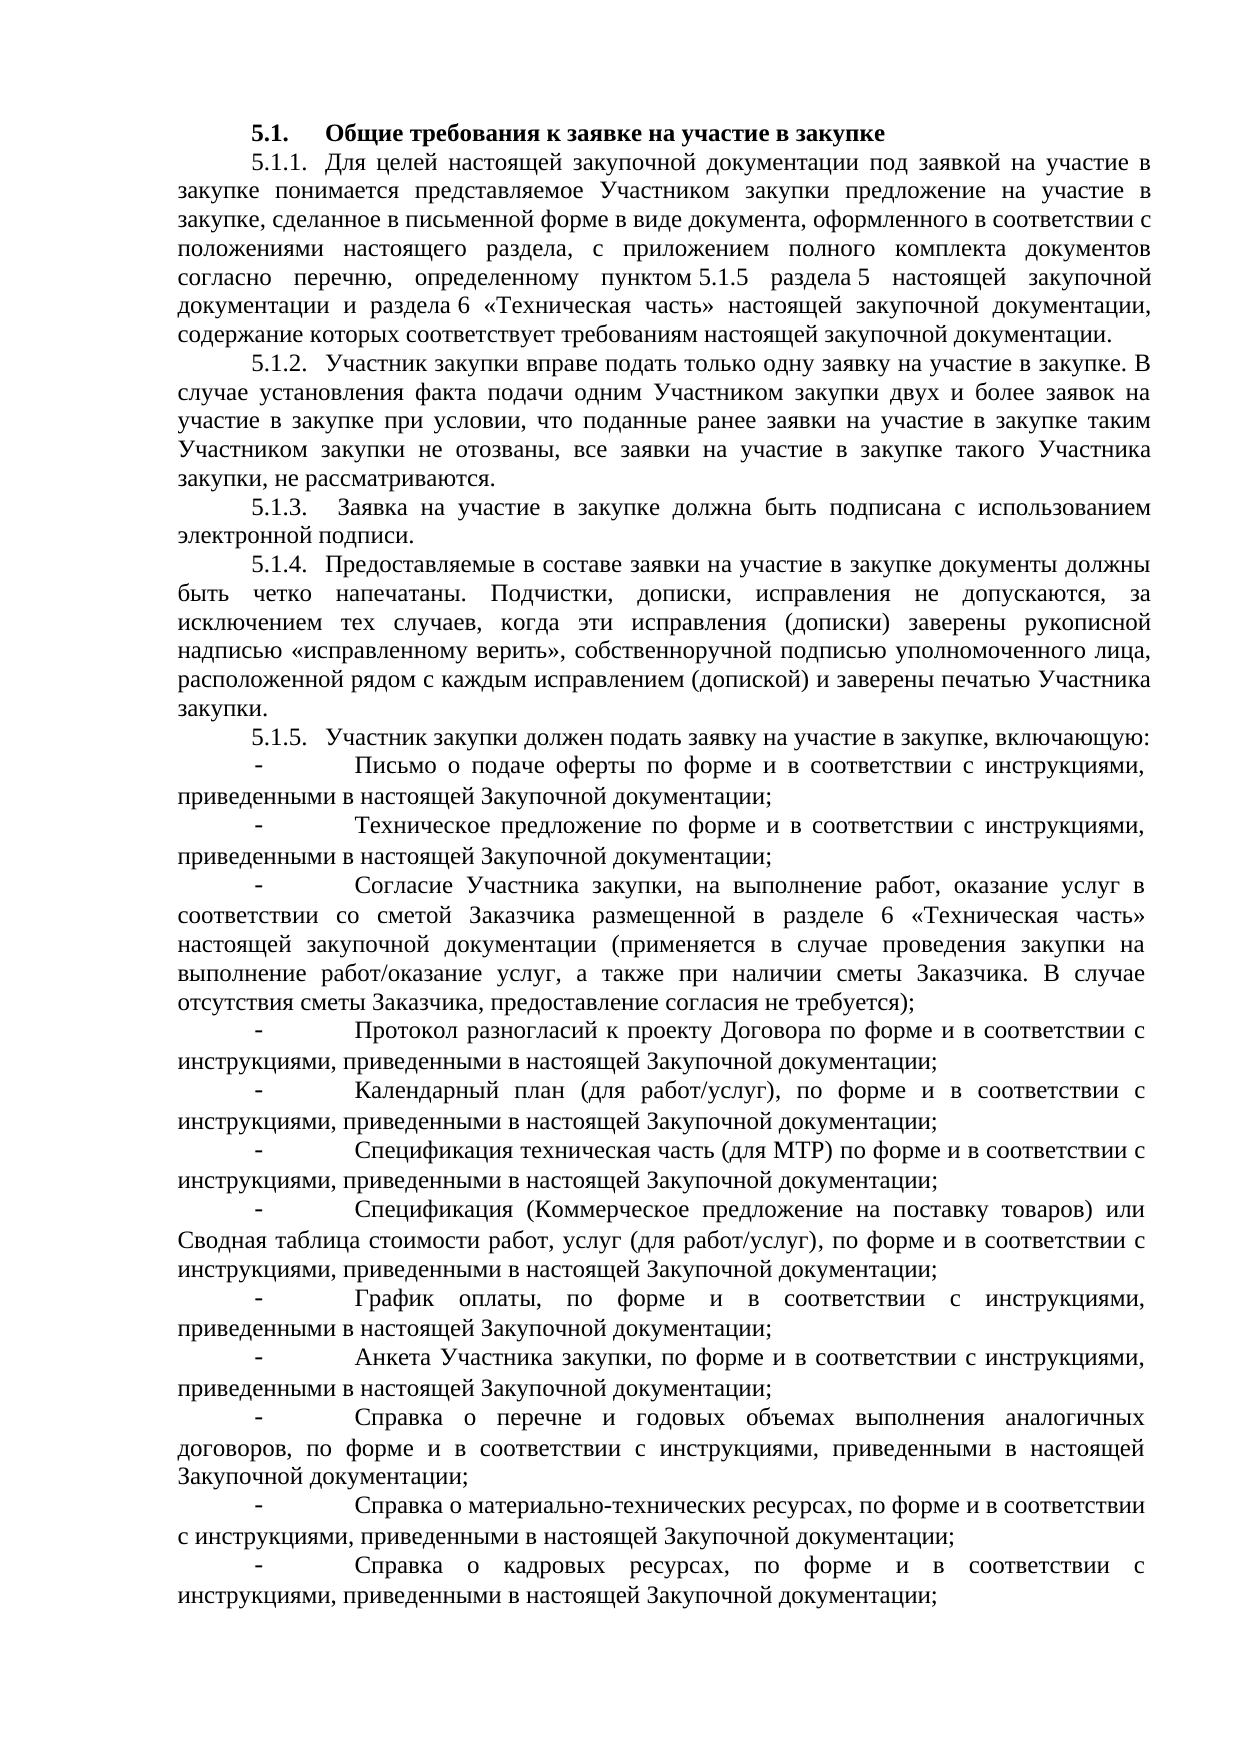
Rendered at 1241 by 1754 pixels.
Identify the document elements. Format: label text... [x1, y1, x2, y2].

list Спецификация (Коммерческое предложение на поставку товаров) или Сводная таблица стоимости работ, услуг (для работ/услуг), по форме и в соответствии с инструкциями, приведенными в настоящей Закупочной документации; [177, 1194, 1146, 1283]
list Справка о перечне и годовых объемах выполнения аналогичных договоров, по форме и в соответствии с инструкциями, приведенными в настоящей Закупочной документации; [177, 1402, 1146, 1490]
list Спецификация техническая часть (для МТР) по форме и в соответствии с инструкциями, приведенными в настоящей Закупочной документации; [177, 1135, 1146, 1194]
list Заявка на участие в закупке должна быть подписана с использованием электронной подписи. [177, 492, 1152, 549]
list Для целей настоящей закупочной документации под заявкой на участие в закупке понимается представляемое Участником закупки предложение на участие в закупке, сделанное в письменной форме в виде документа, оформленного в соответствии с положениями настоящего раздела, с приложением полного комплекта документов согласно перечню, определенному пунктом 5.1.5 раздела 5 настоящей закупочной документации и раздела 6 «Техническая часть» настоящей закупочной документации, содержание которых соответствует требованиям настоящей закупочной документации. [177, 147, 1152, 348]
list Общие требования к заявке на участие в закупке [177, 118, 1152, 147]
list Письмо о подаче оферты по форме и в соответствии с инструкциями, приведенными в настоящей Закупочной документации; [177, 751, 1146, 810]
list Календарный план (для работ/услуг), по форме и в соответствии с инструкциями, приведенными в настоящей Закупочной документации; [177, 1075, 1146, 1135]
list Участник закупки должен подать заявку на участие в закупке, включающую: [177, 722, 1152, 751]
list График оплаты, по форме и в соответствии с инструкциями, приведенными в настоящей Закупочной документации; [177, 1283, 1146, 1342]
list Справка о материально-технических ресурсах, по форме и в соответствии с инструкциями, приведенными в настоящей Закупочной документации; [177, 1490, 1146, 1550]
list Предоставляемые в составе заявки на участие в закупке документы должны быть четко напечатаны. Подчистки, дописки, исправления не допускаются, за исключением тех случаев, когда эти исправления (дописки) заверены рукописной надписью «исправленному верить», собственноручной подписью уполномоченного лица, расположенной рядом с каждым исправлением (допиской) и заверены печатью Участника закупки. [177, 549, 1152, 722]
list Справка о кадровых ресурсах, по форме и в соответствии с инструкциями, приведенными в настоящей Закупочной документации; [177, 1550, 1146, 1609]
list Согласие Участника закупки, на выполнение работ, оказание услуг в соответствии со сметой Заказчика размещенной в разделе 6 «Техническая часть» настоящей закупочной документации (применяется в случае проведения закупки на выполнение работ/оказание услуг, а также при наличии сметы Заказчика. В случае отсутствия сметы Заказчика, предоставление согласия не требуется); [177, 870, 1146, 1016]
list Анкета Участника закупки, по форме и в соответствии с инструкциями, приведенными в настоящей Закупочной документации; [177, 1342, 1146, 1402]
list Протокол разногласий к проекту Договора по форме и в соответствии с инструкциями, приведенными в настоящей Закупочной документации; [177, 1016, 1146, 1075]
list Техническое предложение по форме и в соответствии с инструкциями, приведенными в настоящей Закупочной документации; [177, 810, 1146, 870]
list Участник закупки вправе подать только одну заявку на участие в закупке. В случае установления факта подачи одним Участником закупки двух и более заявок на участие в закупке при условии, что поданные ранее заявки на участие в закупке таким Участником закупки не отозваны, все заявки на участие в закупке такого Участника закупки, не рассматриваются. [177, 348, 1152, 492]
